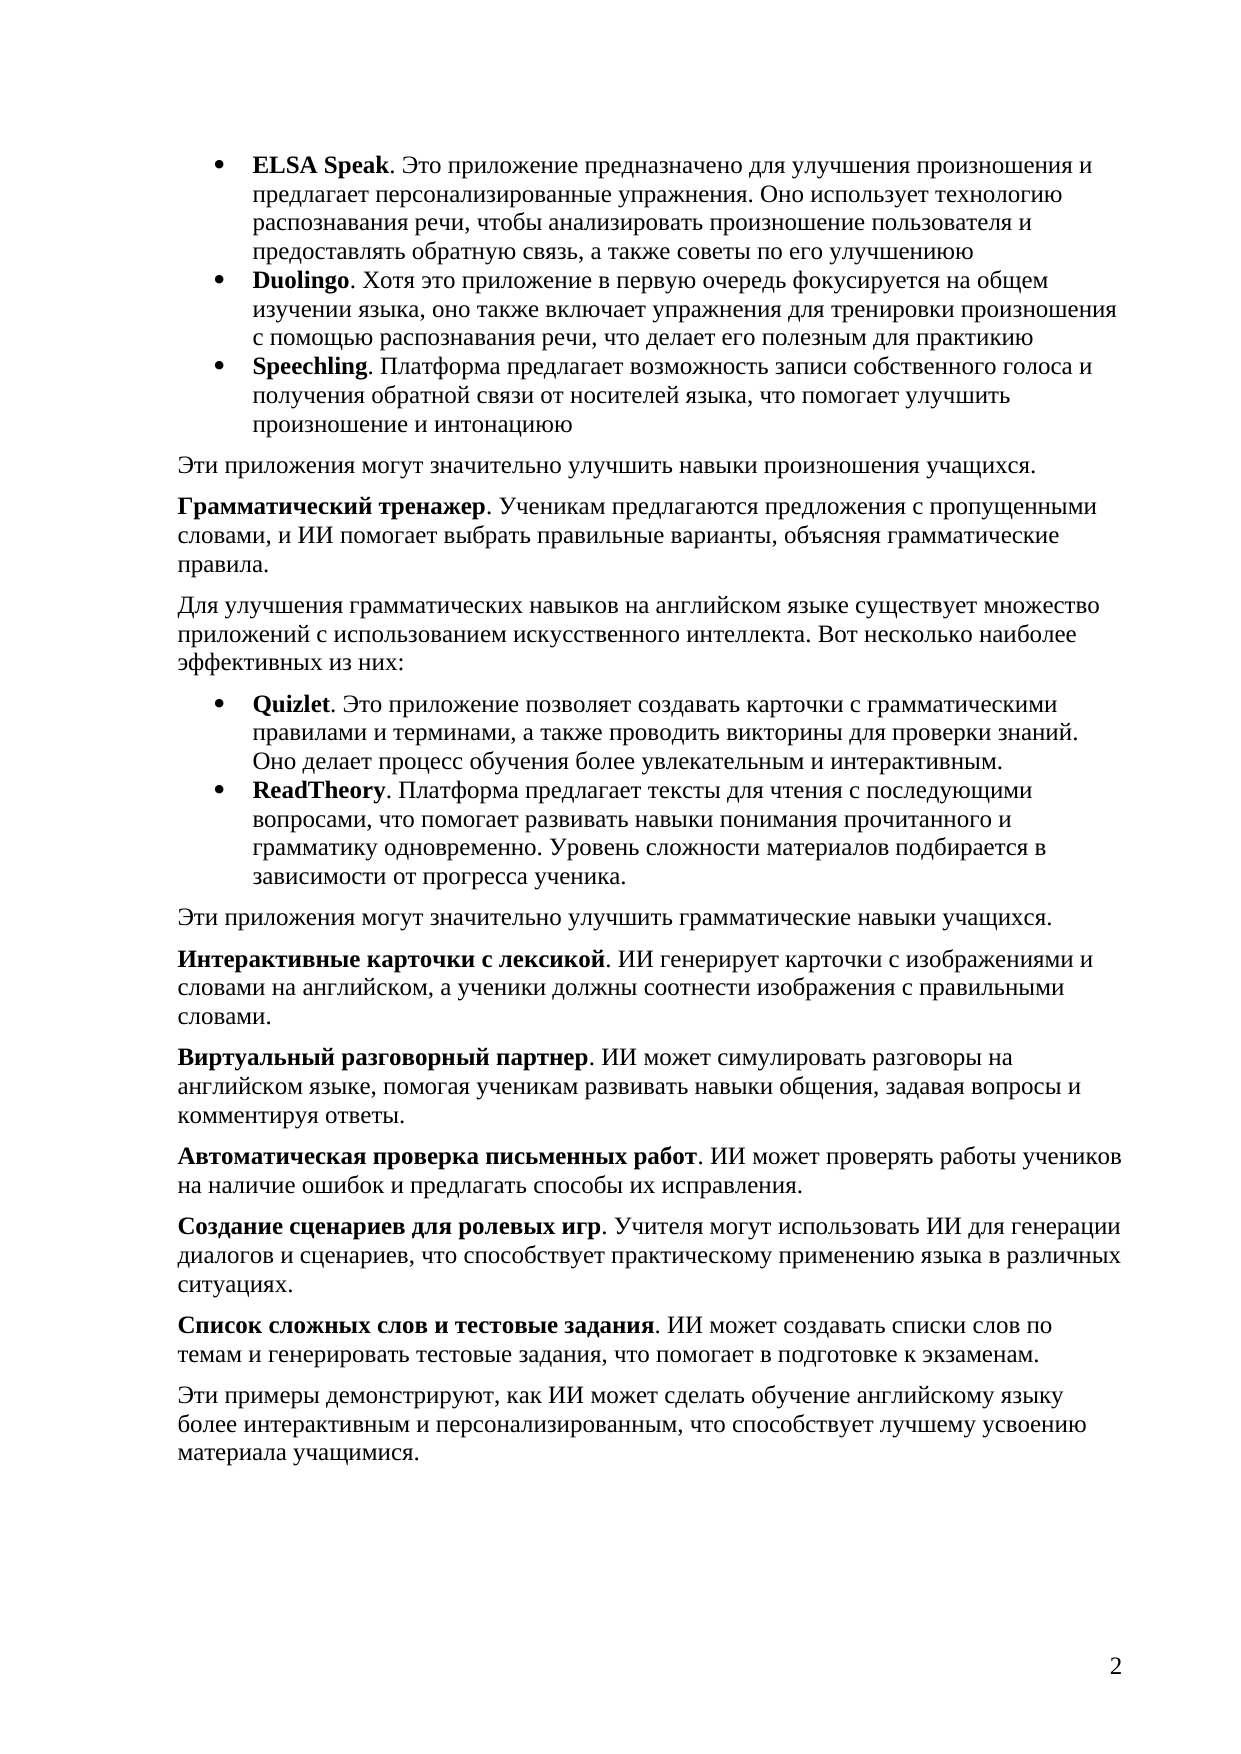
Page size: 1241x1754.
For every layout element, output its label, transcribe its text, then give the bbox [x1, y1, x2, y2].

text Для улучшения грамматических навыков на английском языке существует множество приложений с использованием искусственного интеллекта. Вот несколько наиболее эффективных из них: [177, 590, 1122, 676]
text Эти приложения могут значительно улучшить навыки произношения учащихся. [177, 450, 1122, 479]
list ReadTheory. Платформа предлагает тексты для чтения с последующими вопросами, что помогает развивать навыки понимания прочитанного и грамматику одновременно. Уровень сложности материалов подбирается в зависимости от прогресса ученика. [215, 775, 1122, 890]
text Грамматический тренажер. Ученикам предлагаются предложения с пропущенными словами, и ИИ помогает выбрать правильные варианты, объясняя грамматические правила. [177, 491, 1122, 577]
text Интерактивные карточки с лексикой. ИИ генерирует карточки с изображениями и словами на английском, а ученики должны соотнести изображения с правильными словами. [177, 944, 1122, 1030]
list Speechling. Платформа предлагает возможность записи собственного голоса и получения обратной связи от носителей языка, что помогает улучшить произношение и интонациюю [215, 351, 1122, 437]
text Эти приложения могут значительно улучшить грамматические навыки учащихся. [177, 902, 1122, 931]
text Автоматическая проверка письменных работ. ИИ может проверять работы учеников на наличие ошибок и предлагать способы их исправления. [177, 1141, 1122, 1199]
list Duolingo. Хотя это приложение в первую очередь фокусируется на общем изучении языка, оно также включает упражнения для тренировки произношения с помощью распознавания речи, что делает его полезным для практикию [215, 265, 1122, 351]
text Виртуальный разговорный партнер. ИИ может симулировать разговоры на английском языке, помогая ученикам развивать навыки общения, задавая вопросы и комментируя ответы. [177, 1042, 1122, 1129]
text Создание сценариев для ролевых игр. Учителя могут использовать ИИ для генерации диалогов и сценариев, что способствует практическому применению языка в различных ситуациях. [177, 1211, 1122, 1297]
list ELSA Speak. Это приложение предназначено для улучшения произношения и предлагает персонализированные упражнения. Оно использует технологию распознавания речи, чтобы анализировать произношение пользователя и предоставлять обратную связь, а также советы по его улучшениюю [215, 150, 1122, 265]
text Эти примеры демонстрируют, как ИИ может сделать обучение английскому языку более интерактивным и персонализированным, что способствует лучшему усвоению материала учащимися. [177, 1380, 1122, 1466]
list Quizlet. Это приложение позволяет создавать карточки с грамматическими правилами и терминами, а также проводить викторины для проверки знаний. Оно делает процесс обучения более увлекательным и интерактивным. [215, 689, 1122, 775]
text Список сложных слов и тестовые задания. ИИ может создавать списки слов по темам и генерировать тестовые задания, что помогает в подготовке к экзаменам. [177, 1310, 1122, 1367]
